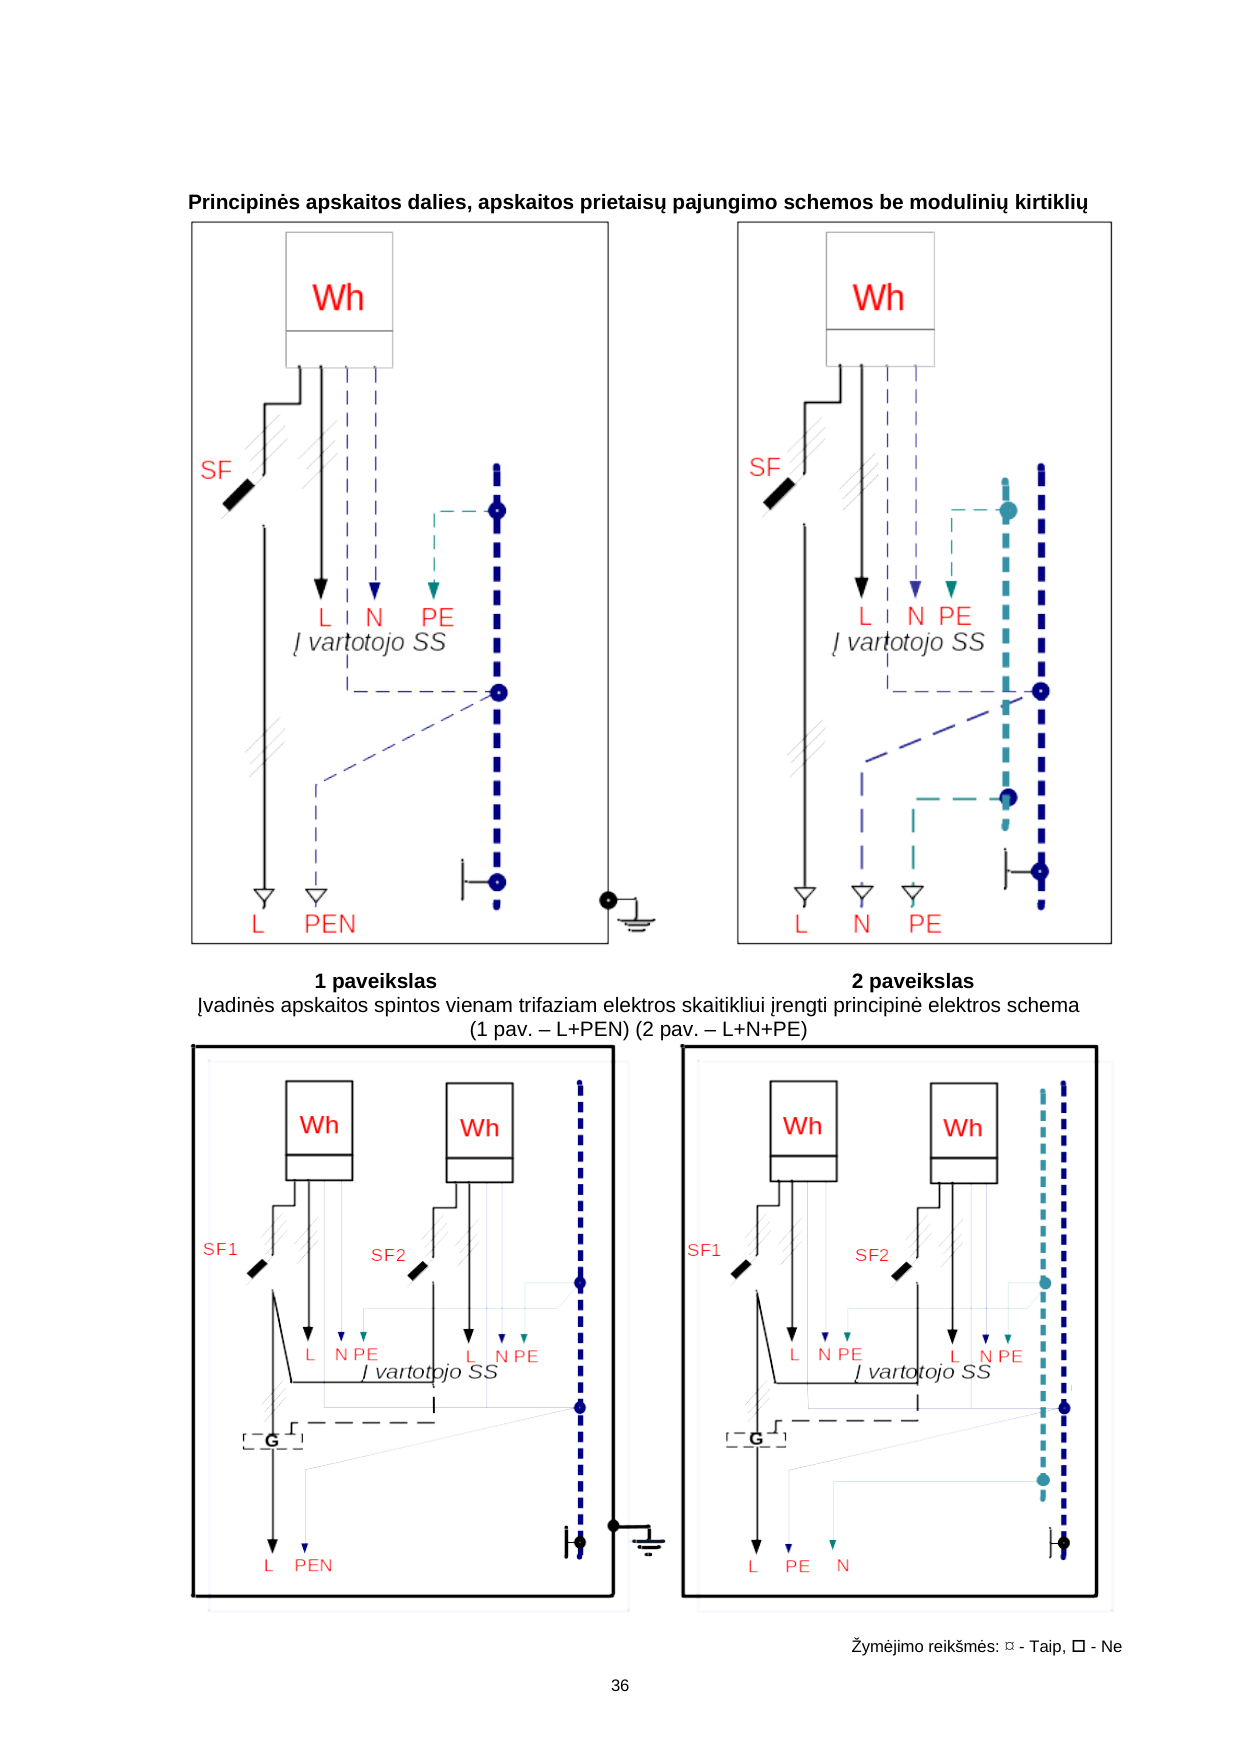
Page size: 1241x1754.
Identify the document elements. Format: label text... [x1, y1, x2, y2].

text Principinės apskaitos dalies, apskaitos prietaisų pajungimo schemos be modulinių kirtiklių [118, 190, 1122, 214]
text Įvadinės apskaitos spintos vienam trifaziam elektros skaitikliui įrengti principinė elektros schema [118, 993, 1122, 1017]
text (1 pav. – L+PEN) (2 pav. – L+N+PE) [118, 1017, 1122, 1041]
text 1 paveikslas 2 paveikslas [118, 969, 1122, 993]
